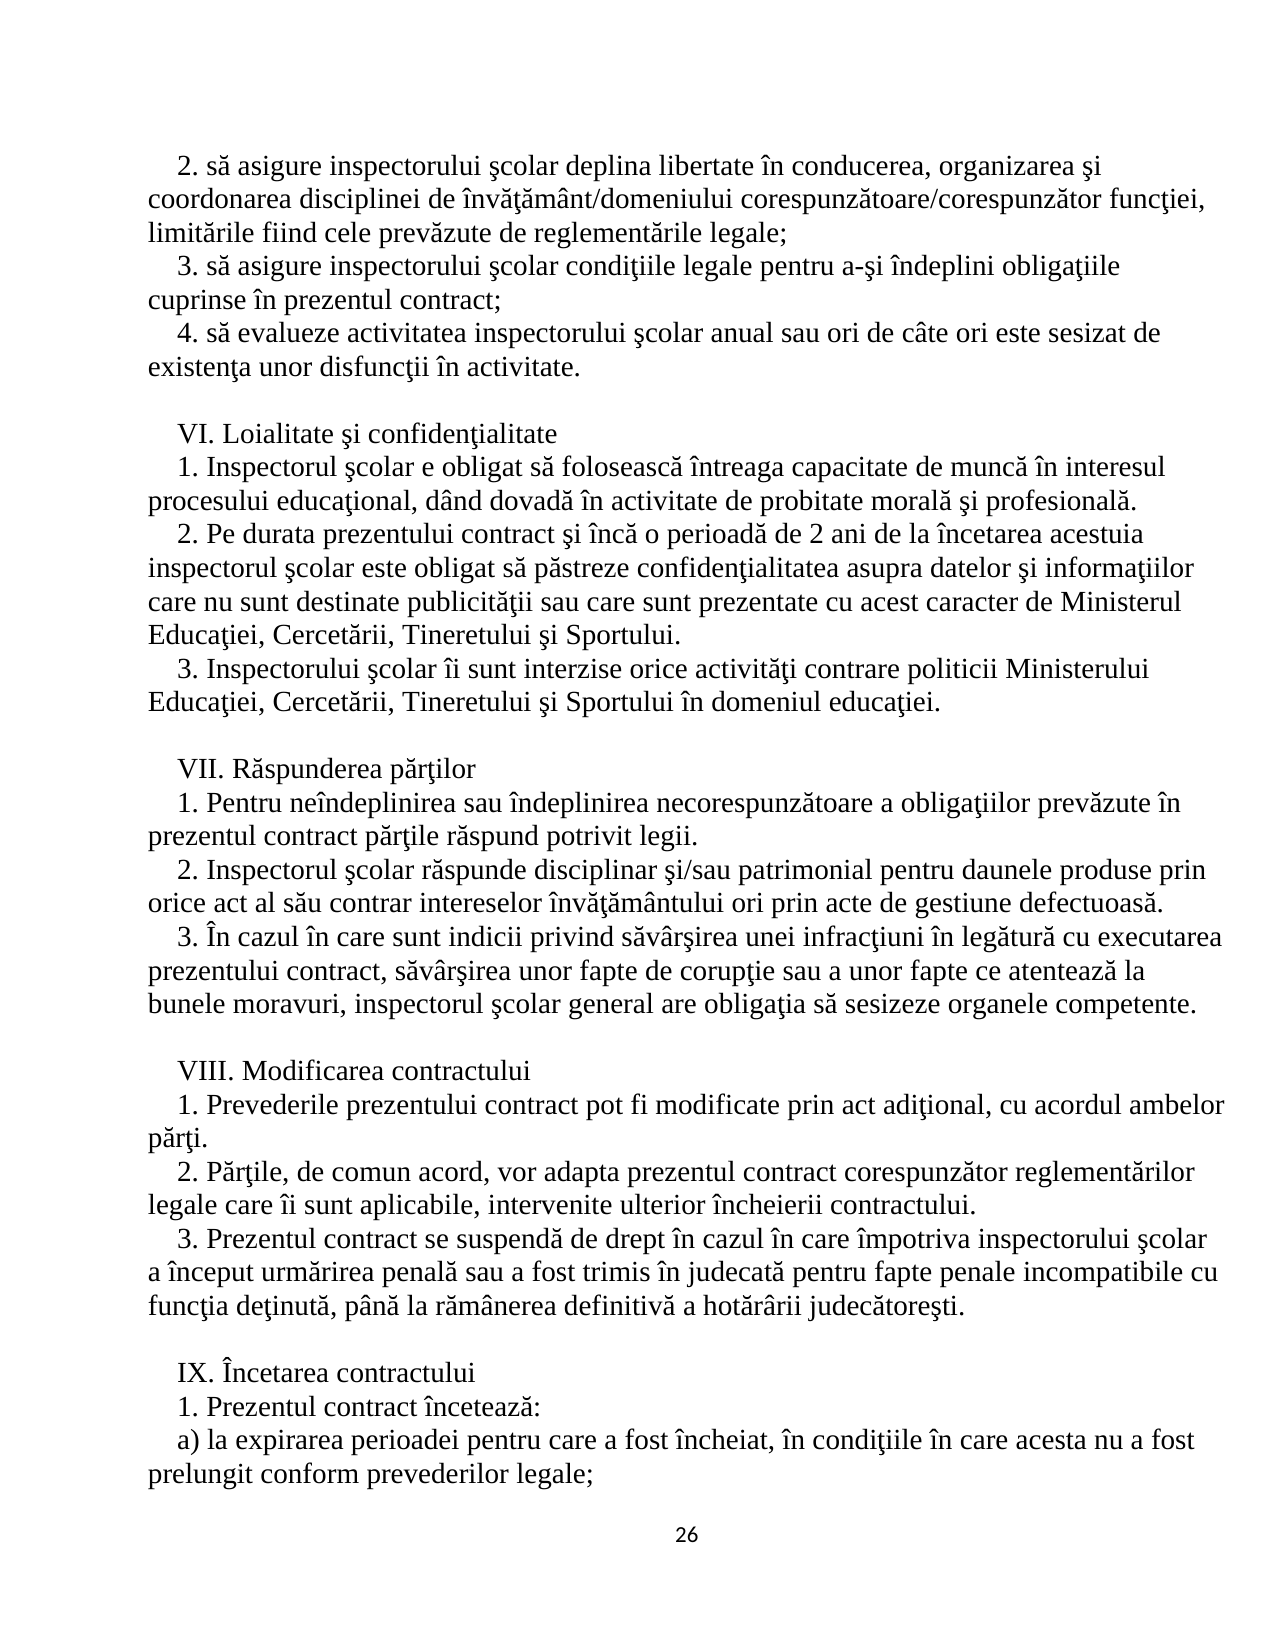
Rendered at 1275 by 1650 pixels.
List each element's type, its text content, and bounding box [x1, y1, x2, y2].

text 3. Prezentul contract se suspendă de drept în cazul în care împotriva inspectorului şcolar a început urmărirea penală sau a fost trimis în judecată pentru fapte penale incompatibile cu funcţia deţinută, până la rămânerea definitivă a hotărârii judecătoreşti. [148, 1221, 1226, 1322]
text 1. Inspectorul şcolar e obligat să folosească întreaga capacitate de muncă în interesul procesului educaţional, dând dovadă în activitate de probitate morală şi profesională. [148, 449, 1226, 517]
text 1. Prevederile prezentului contract pot fi modificate prin act adiţional, cu acordul ambelor părţi. [148, 1087, 1226, 1154]
text 1. Pentru neîndeplinirea sau îndeplinirea necorespunzătoare a obligaţiilor prevăzute în prezentul contract părţile răspund potrivit legii. [148, 785, 1226, 852]
text VI. Loialitate şi confidenţialitate [148, 416, 1226, 449]
text 1. Prezentul contract încetează: [148, 1389, 1226, 1422]
text 2. Pe durata prezentului contract şi încă o perioadă de 2 ani de la încetarea acestuia inspectorul şcolar este obligat să păstreze confidenţialitatea asupra datelor şi informaţiilor care nu sunt destinate publicităţii sau care sunt prezentate cu acest caracter de Ministerul Educaţiei, Cercetării, Tineretului şi Sportului. [148, 517, 1226, 651]
text 2. Părţile, de comun acord, vor adapta prezentul contract corespunzător reglementărilor legale care îi sunt aplicabile, intervenite ulterior încheierii contractului. [148, 1154, 1226, 1221]
text 2. să asigure inspectorului şcolar deplina libertate în conducerea, organizarea şi coordonarea disciplinei de învăţământ/domeniului corespunzătoare/corespunzător funcţiei, limitările fiind cele prevăzute de reglementările legale; [148, 148, 1226, 248]
text 2. Inspectorul şcolar răspunde disciplinar şi/sau patrimonial pentru daunele produse prin orice act al său contrar intereselor învăţământului ori prin acte de gestiune defectuoasă. [148, 852, 1226, 919]
text 3. să asigure inspectorului şcolar condiţiile legale pentru a-şi îndeplini obligaţiile cuprinse în prezentul contract; [148, 248, 1226, 315]
text 3. Inspectorului şcolar îi sunt interzise orice activităţi contrare politicii Ministerului Educaţiei, Cercetării, Tineretului şi Sportului în domeniul educaţiei. [148, 651, 1226, 718]
text IX. Încetarea contractului [148, 1355, 1226, 1389]
text VIII. Modificarea contractului [148, 1053, 1226, 1087]
text 4. să evalueze activitatea inspectorului şcolar anual sau ori de câte ori este sesizat de existenţa unor disfuncţii în activitate. [148, 315, 1226, 382]
text VII. Răspunderea părţilor [148, 751, 1226, 785]
text 3. În cazul în care sunt indicii privind săvârşirea unei infracţiuni în legătură cu executarea prezentului contract, săvârşirea unor fapte de corupţie sau a unor fapte ce atentează la bunele moravuri, inspectorul şcolar general are obligaţia să sesizeze organele competente. [148, 919, 1226, 1020]
text a) la expirarea perioadei pentru care a fost încheiat, în condiţiile în care acesta nu a fost prelungit conform prevederilor legale; [148, 1422, 1226, 1489]
